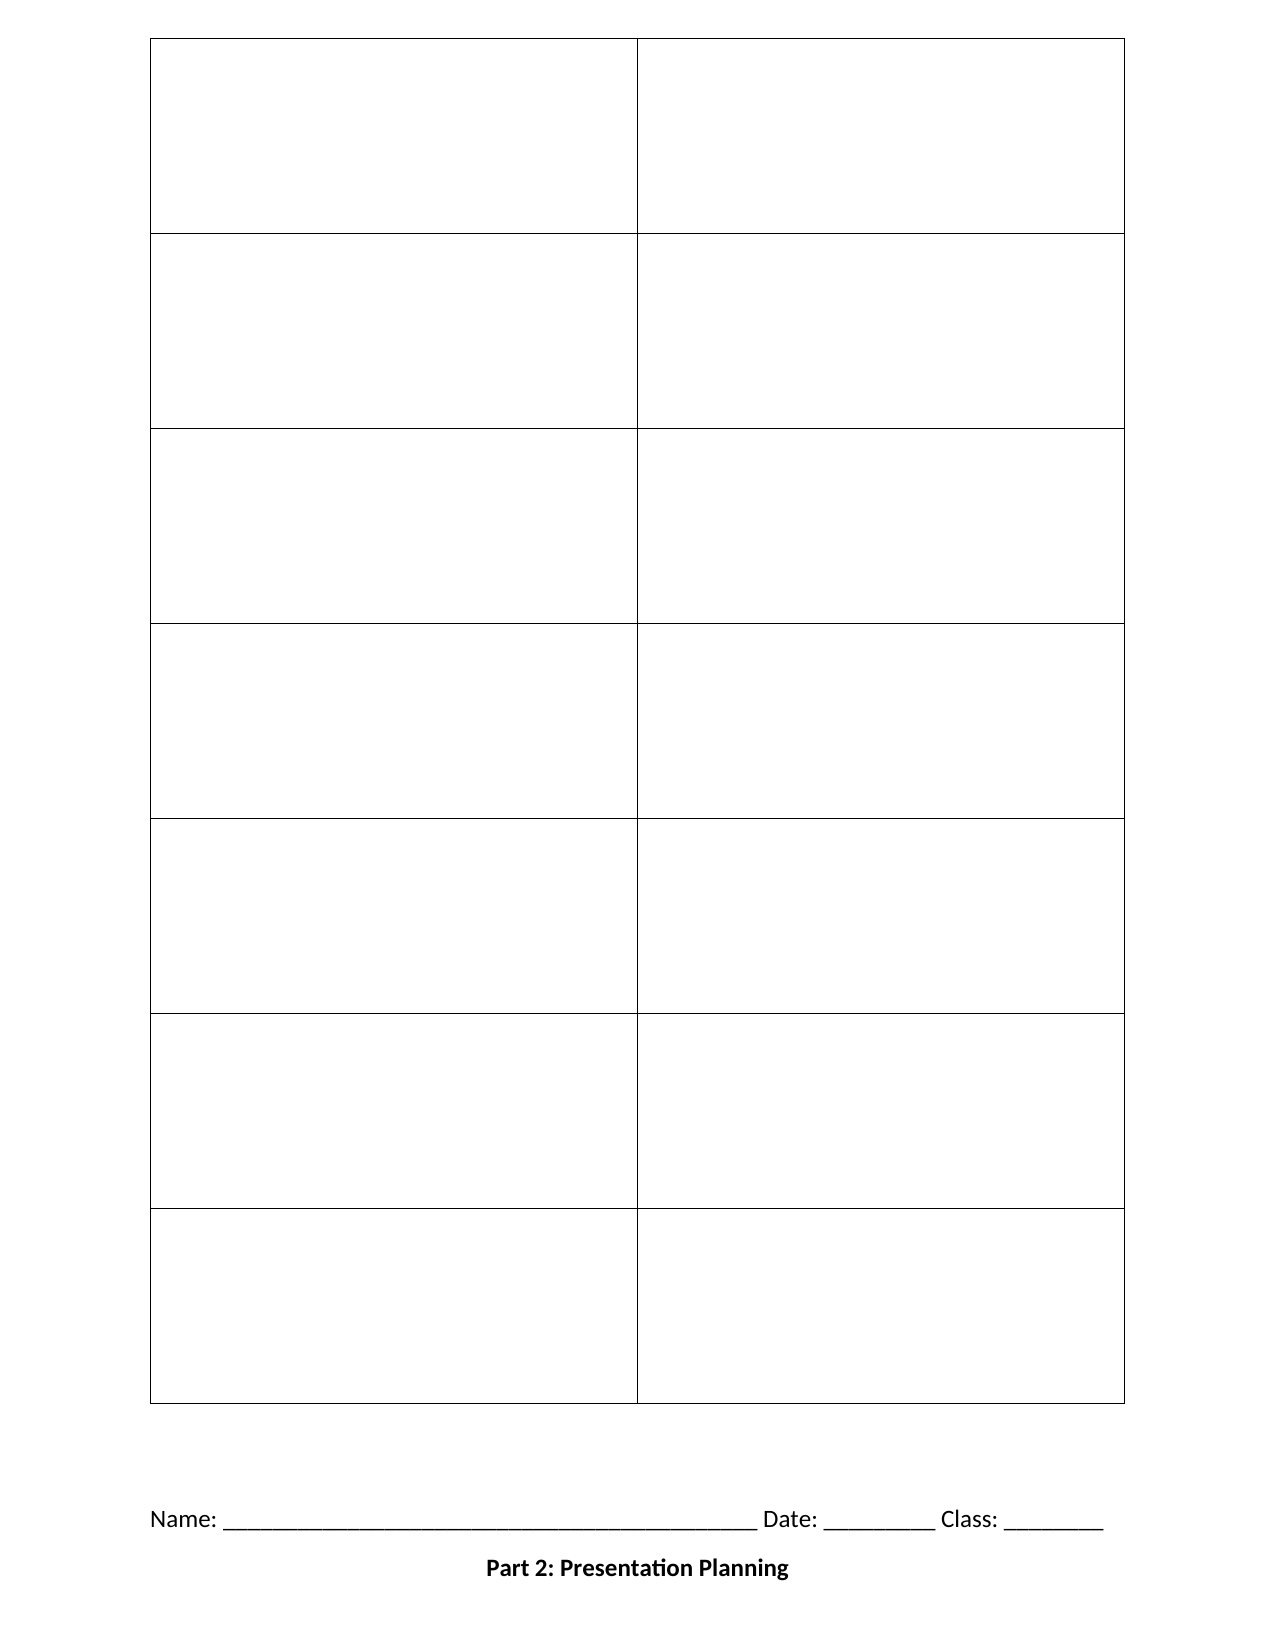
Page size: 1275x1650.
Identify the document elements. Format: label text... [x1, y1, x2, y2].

table_cell [151, 234, 637, 427]
table_cell [638, 429, 1124, 622]
text Name: ___________________________________________ Date: _________ Class: ________ [150, 1503, 1125, 1533]
table_cell [151, 1014, 637, 1207]
table_cell [638, 624, 1124, 817]
table_cell [151, 819, 637, 1012]
table_cell [638, 1014, 1124, 1207]
table_cell [151, 1209, 637, 1402]
table_cell [638, 819, 1124, 1012]
table_cell [151, 429, 637, 622]
text Part 2: Presentation Planning [150, 1552, 1125, 1583]
table_cell [151, 624, 637, 817]
table_cell [151, 39, 637, 232]
table_cell [638, 1209, 1124, 1402]
table_cell [638, 234, 1124, 427]
table_cell [638, 39, 1124, 232]
